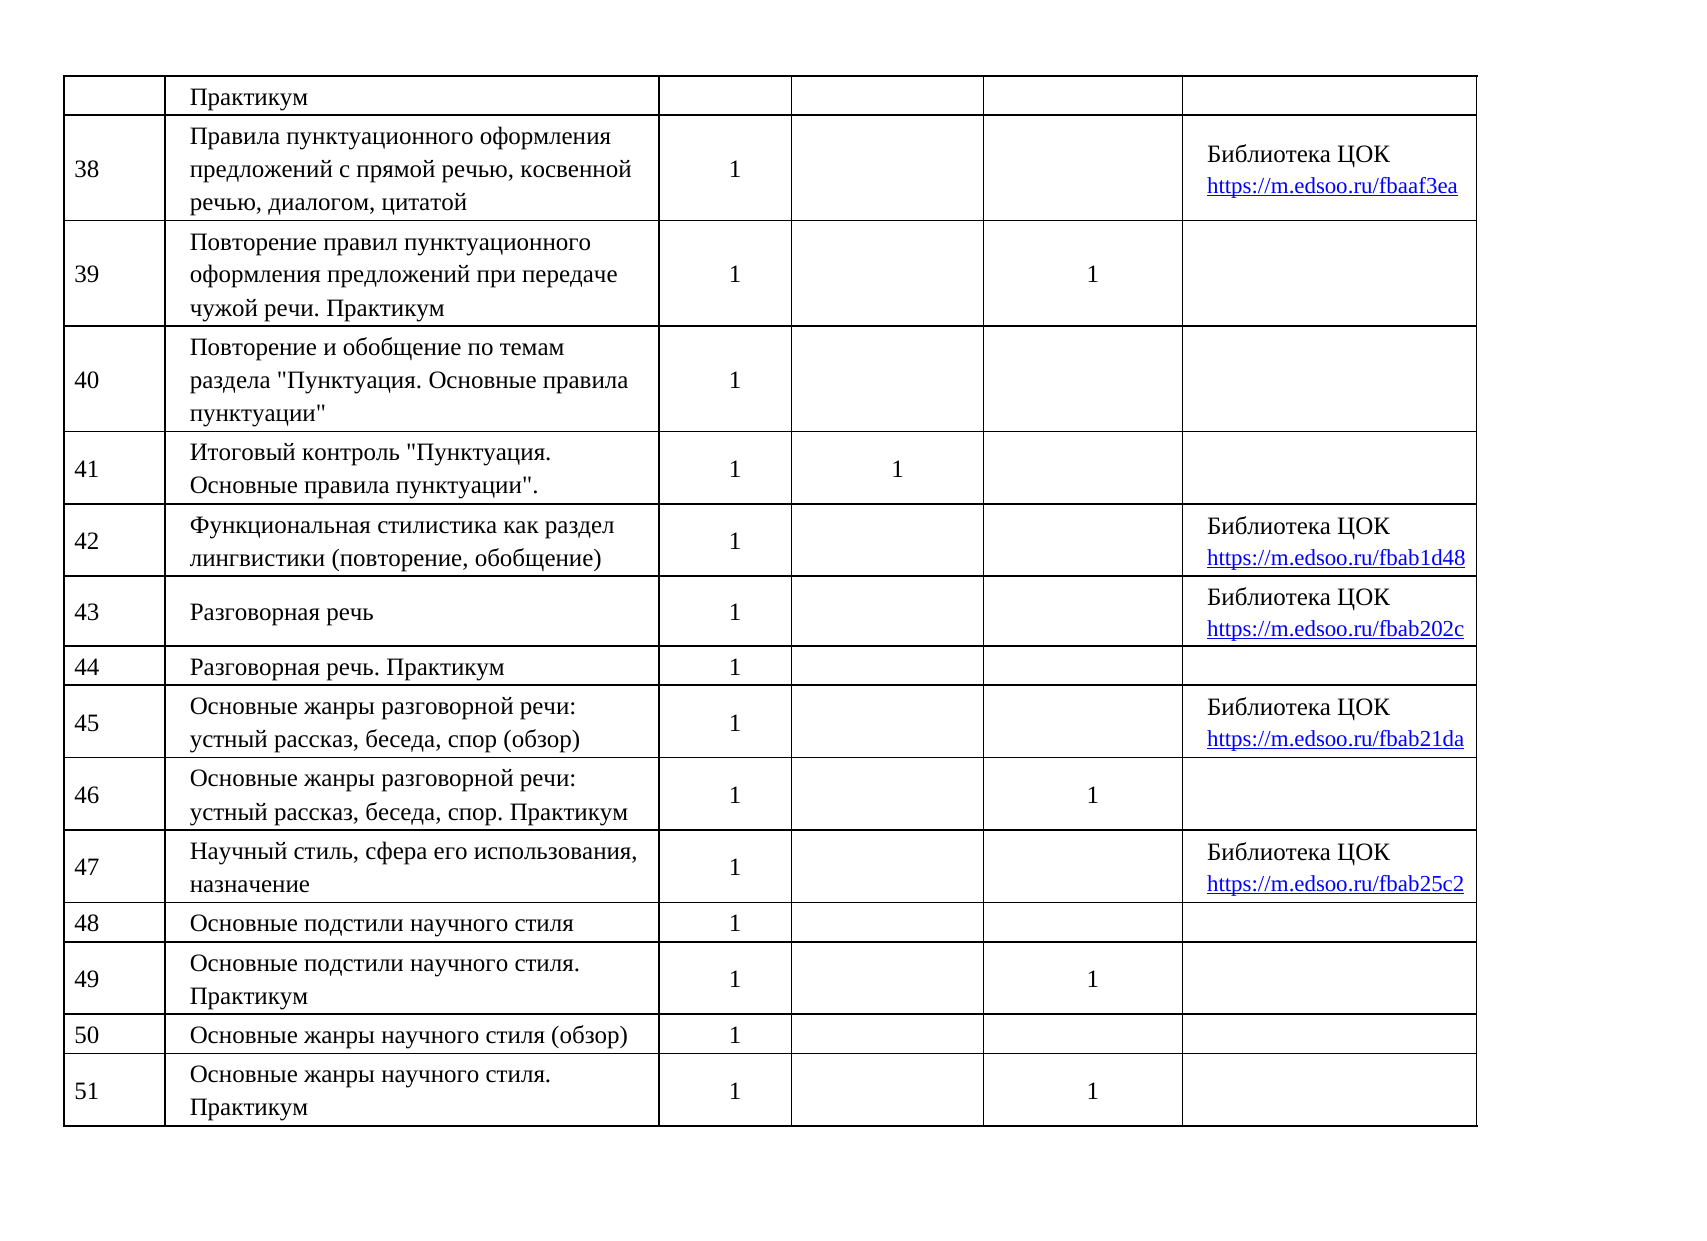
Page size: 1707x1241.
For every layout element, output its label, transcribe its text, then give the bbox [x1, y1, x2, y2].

table_cell Библиотека ЦОК https://m.edsoo.ru/fbab1d48 [1183, 505, 1476, 575]
table_cell 1 [660, 432, 791, 503]
table_cell 40 [65, 327, 164, 431]
table_cell Научный стиль, сфера его использования, назначение [166, 831, 658, 902]
table_cell Библиотека ЦОК https://m.edsoo.ru/fbab25c2 [1183, 831, 1476, 902]
table_cell Основные жанры научного стиля. Практикум [166, 1054, 658, 1125]
table_cell [1183, 647, 1476, 684]
table_cell [1183, 432, 1476, 503]
table_cell 1 [660, 686, 791, 757]
table_cell 39 [65, 221, 164, 325]
table_cell [1183, 327, 1476, 431]
table_cell Повторение правил пунктуационного оформления предложений при передаче чужой речи. Практикум [166, 221, 658, 325]
table_cell Основные жанры научного стиля (обзор) [166, 1015, 658, 1053]
table_cell [792, 221, 983, 325]
table_cell 51 [65, 1054, 164, 1125]
table_cell Библиотека ЦОК https://m.edsoo.ru/fbab202c [1183, 577, 1476, 645]
table_cell 1 [660, 647, 791, 684]
table_cell 1 [660, 758, 791, 829]
table_cell Функциональная стилистика как раздел лингвистики (повторение, обобщение) [166, 505, 658, 575]
table_cell Библиотека ЦОК https://m.edsoo.ru/fbaaf3ea [1183, 116, 1476, 220]
table_cell 1 [984, 221, 1182, 325]
table_cell 1 [660, 1015, 791, 1053]
table_cell 44 [65, 647, 164, 684]
table_cell [984, 686, 1182, 757]
table_cell Разговорная речь. Практикум [166, 647, 658, 684]
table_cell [166, 77, 658, 114]
table_cell 1 [660, 831, 791, 902]
table_cell 1 [660, 116, 791, 220]
table_cell 1 [660, 1054, 791, 1125]
table_cell Итоговый контроль "Пунктуация. Основные правила пунктуации". [166, 432, 658, 503]
table_cell [1183, 903, 1476, 941]
table_cell 1 [660, 77, 791, 114]
table_cell [792, 77, 983, 114]
table_cell 48 [65, 903, 164, 941]
table_cell 38 [65, 116, 164, 220]
table_cell 43 [65, 577, 164, 645]
table_cell 49 [65, 943, 164, 1013]
table_cell 1 [984, 943, 1182, 1013]
table_cell [984, 831, 1182, 902]
table_cell 45 [65, 686, 164, 757]
table_cell Основные жанры разговорной речи: устный рассказ, беседа, спор. Практикум [166, 758, 658, 829]
table_cell [984, 505, 1182, 575]
table_cell Основные подстили научного стиля. Практикум [166, 943, 658, 1013]
table_cell Повторение и обобщение по темам раздела "Пунктуация. Основные правила пунктуации" [166, 327, 658, 431]
table_cell 1 [660, 505, 791, 575]
table_cell 47 [65, 831, 164, 902]
table_cell [984, 116, 1182, 220]
table_cell 1 [660, 577, 791, 645]
table_cell 1 [984, 1054, 1182, 1125]
table_cell [792, 116, 983, 220]
table_cell [1183, 221, 1476, 325]
table_cell [1183, 1054, 1476, 1125]
table_cell [984, 903, 1182, 941]
table_cell 1 [660, 221, 791, 325]
table_cell [984, 1015, 1182, 1053]
table_cell 1 [792, 432, 983, 503]
table_cell 41 [65, 432, 164, 503]
table_cell Правила пунктуационного оформления предложений с прямой речью, косвенной речью, диалогом, цитатой [166, 116, 658, 220]
table_cell [792, 903, 983, 941]
table_cell [984, 577, 1182, 645]
table_cell [792, 831, 983, 902]
table_cell [1183, 943, 1476, 1013]
table_cell [792, 686, 983, 757]
table_cell 1 [984, 758, 1182, 829]
table_cell [792, 327, 983, 431]
table_cell 1 [660, 903, 791, 941]
table_cell [792, 1054, 983, 1125]
table_cell Основные жанры разговорной речи: устный рассказ, беседа, спор (обзор) [166, 686, 658, 757]
table_cell [1183, 1015, 1476, 1053]
table_cell 1 [984, 77, 1182, 114]
table_cell 1 [660, 943, 791, 1013]
table_cell Основные подстили научного стиля [166, 903, 658, 941]
table_cell [984, 432, 1182, 503]
table_cell 1 [660, 327, 791, 431]
table_cell [792, 577, 983, 645]
table_cell [792, 943, 983, 1013]
table_cell [792, 758, 983, 829]
table_cell Библиотека ЦОК https://m.edsoo.ru/fbab21da [1183, 686, 1476, 757]
table_cell [1183, 77, 1476, 114]
table_cell [792, 647, 983, 684]
table_cell 50 [65, 1015, 164, 1053]
table_cell Разговорная речь [166, 577, 658, 645]
table_cell [792, 505, 983, 575]
table_cell [1183, 758, 1476, 829]
table_cell [984, 327, 1182, 431]
table_cell 37 [65, 77, 164, 114]
table_cell 42 [65, 505, 164, 575]
table_cell 46 [65, 758, 164, 829]
table_cell [984, 647, 1182, 684]
table_cell [792, 1015, 983, 1053]
